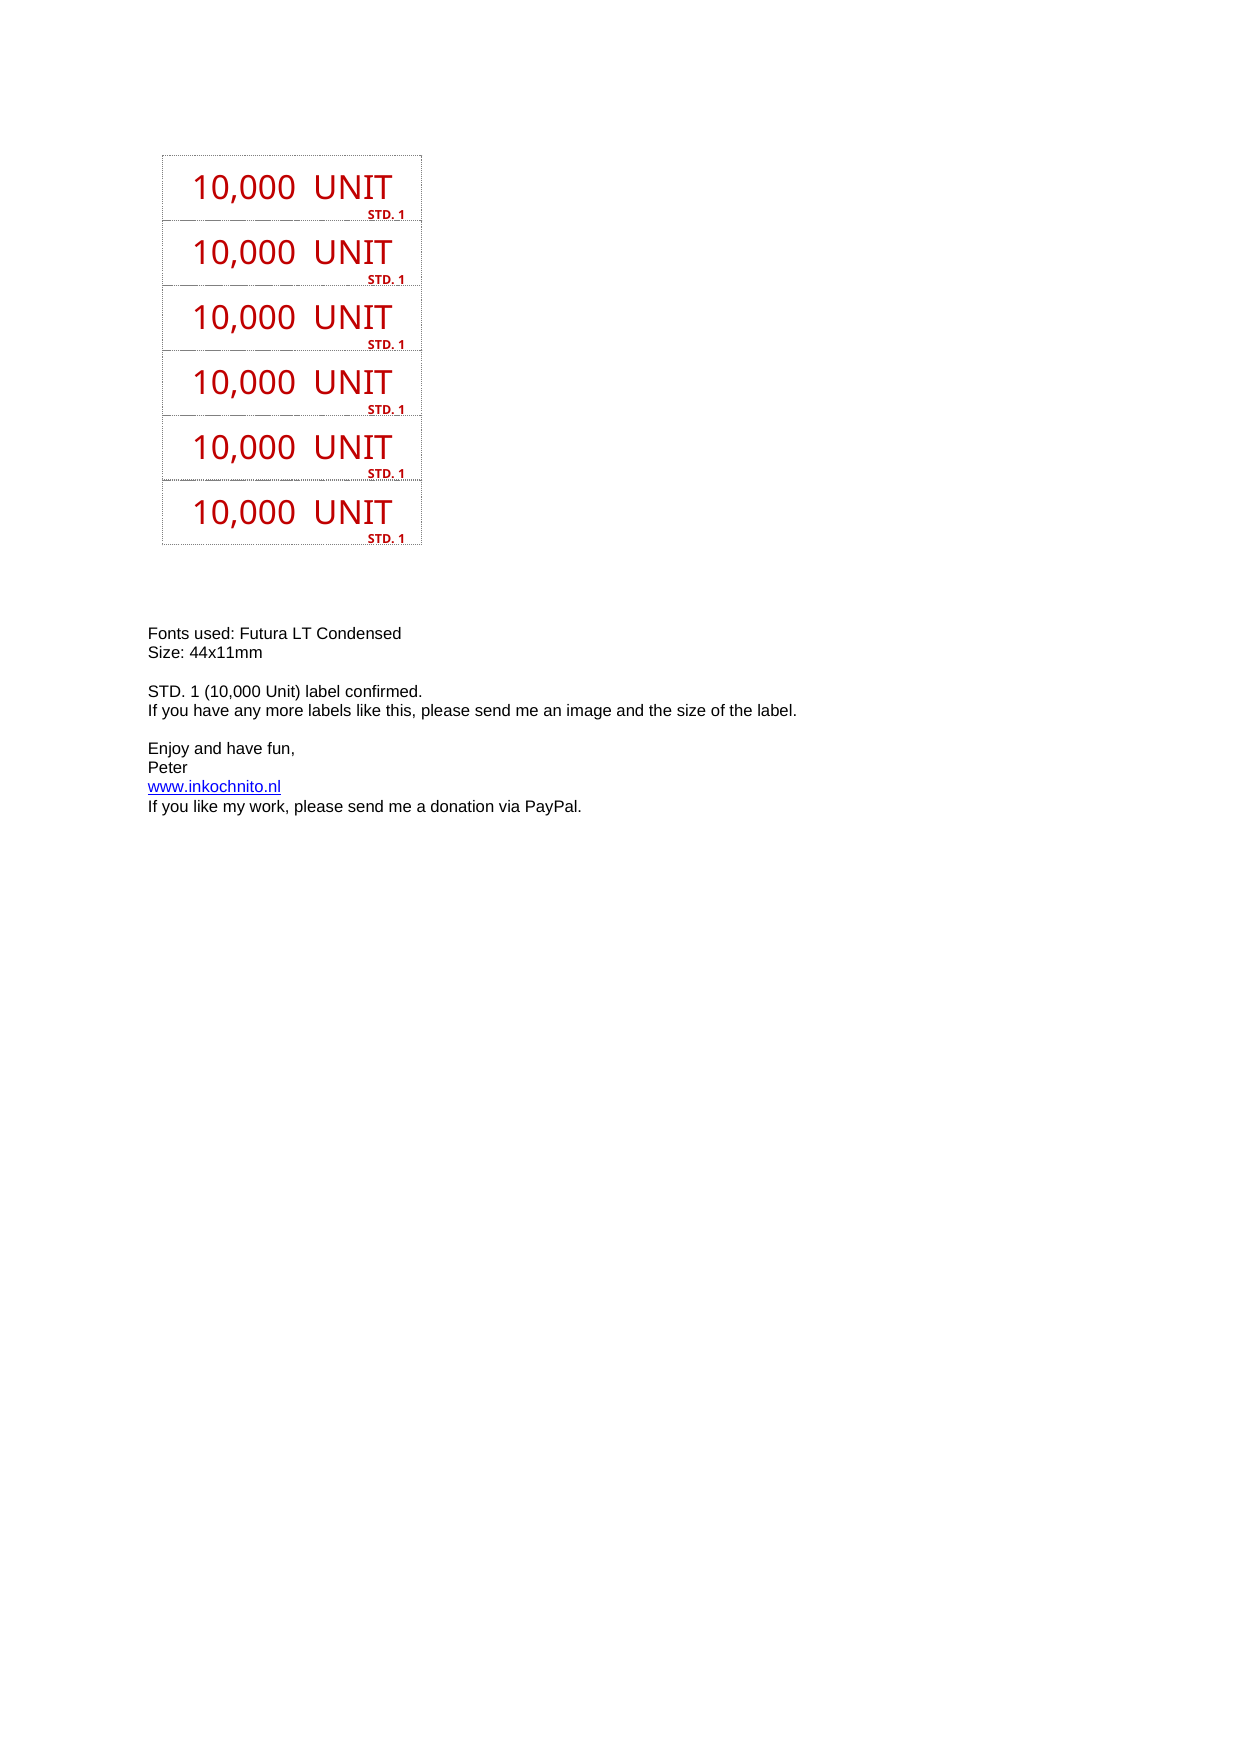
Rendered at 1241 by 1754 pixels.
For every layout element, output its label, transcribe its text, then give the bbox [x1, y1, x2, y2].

text Peter [148, 758, 1093, 777]
text If you like my work, please send me a donation via PayPal. [148, 796, 1093, 816]
text Fonts used: Futura LT Condensed [148, 624, 1093, 643]
text Size: 44x11mm [148, 643, 1093, 662]
text STD. 1 (10,000 Unit) label confirmed. [148, 681, 1093, 701]
text www.inkochnito.nl [148, 777, 1093, 796]
text If you have any more labels like this, please send me an image and the size of the label. [148, 701, 1093, 720]
text Enjoy and have fun, [148, 739, 1093, 758]
